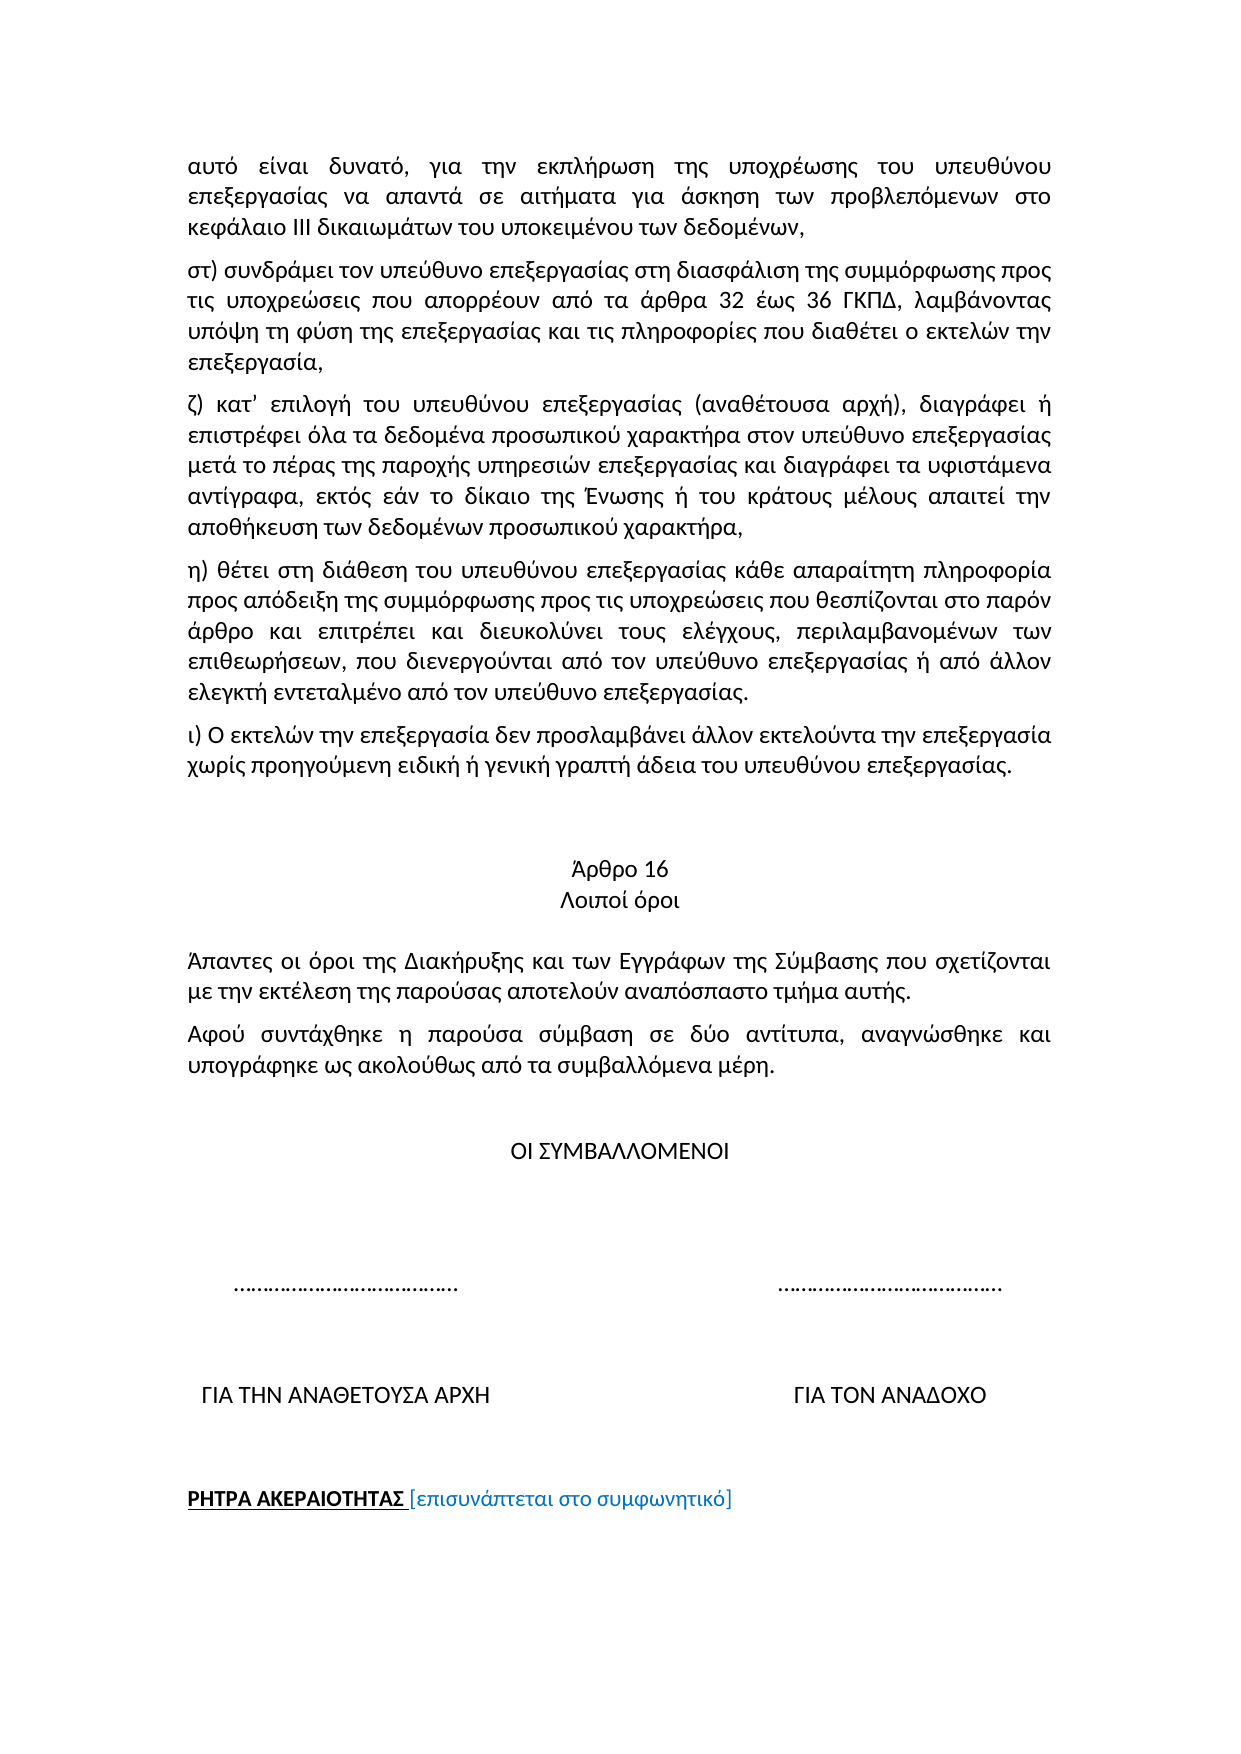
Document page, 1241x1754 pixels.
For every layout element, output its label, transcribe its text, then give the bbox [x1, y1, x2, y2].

text ι) Ο εκτελών την επεξεργασία δεν προσλαμβάνει άλλον εκτελούντα την επεξεργασία χωρίς προηγούμενη ειδική ή γενική γραπτή άδεια του υπευθύνου επεξεργασίας. [187, 719, 1053, 780]
text Άρθρο 16 [187, 853, 1053, 884]
text ΟΙ ΣΥΜΒΑΛΛΟΜΕΝΟΙ [187, 1135, 1053, 1166]
text Αφού συντάχθηκε η παρούσα σύμβαση σε δύο αντίτυπα, αναγνώσθηκε και υπογράφηκε ως ακολούθως από τα συμβαλλόμενα μέρη. [187, 1018, 1053, 1079]
text ΡΗΤΡΑ ΑΚΕΡΑΙΟΤΗΤΑΣ [επισυνάπτεται στο συμφωνητικό] [187, 1484, 1053, 1512]
text στ) συνδράμει τον υπεύθυνο επεξεργασίας στη διασφάλιση της συμμόρφωσης προς τις υποχρεώσεις που απορρέουν από τα άρθρα 32 έως 36 ΓΚΠΔ, λαμβάνοντας υπόψη τη φύση της επεξεργασίας και τις πληροφορίες που διαθέτει ο εκτελών την επεξεργασία, [187, 254, 1053, 376]
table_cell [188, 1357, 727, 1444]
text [187, 150, 1053, 242]
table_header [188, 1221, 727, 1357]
text Λοιποί όροι [187, 884, 1053, 914]
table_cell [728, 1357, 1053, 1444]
text η) θέτει στη διάθεση του υπευθύνου επεξεργασίας κάθε απαραίτητη πληροφορία προς απόδειξη της συμμόρφωσης προς τις υποχρεώσεις που θεσπίζονται στο παρόν άρθρο και επιτρέπει και διευκολύνει τους ελέγχους, περιλαμβανομένων των επιθεωρήσεων, που διενεργούνται από τον υπεύθυνο επεξεργασίας ή από άλλον ελεγκτή εντεταλμένο από τον υπεύθυνο επεξεργασίας. [187, 554, 1053, 706]
text Άπαντες οι όροι της Διακήρυξης και των Εγγράφων της Σύμβασης που σχετίζονται με την εκτέλεση της παρούσας αποτελούν αναπόσπαστο τμήμα αυτής. [187, 945, 1053, 1006]
text ζ) κατ’ επιλογή του υπευθύνου επεξεργασίας (αναθέτουσα αρχή), διαγράφει ή επιστρέφει όλα τα δεδομένα προσωπικού χαρακτήρα στον υπεύθυνο επεξεργασίας μετά το πέρας της παροχής υπηρεσιών επεξεργασίας και διαγράφει τα υφιστάμενα αντίγραφα, εκτός εάν το δίκαιο της Ένωσης ή του κράτους μέλους απαιτεί την αποθήκευση των δεδομένων προσωπικού χαρακτήρα, [187, 389, 1053, 541]
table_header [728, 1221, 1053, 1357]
